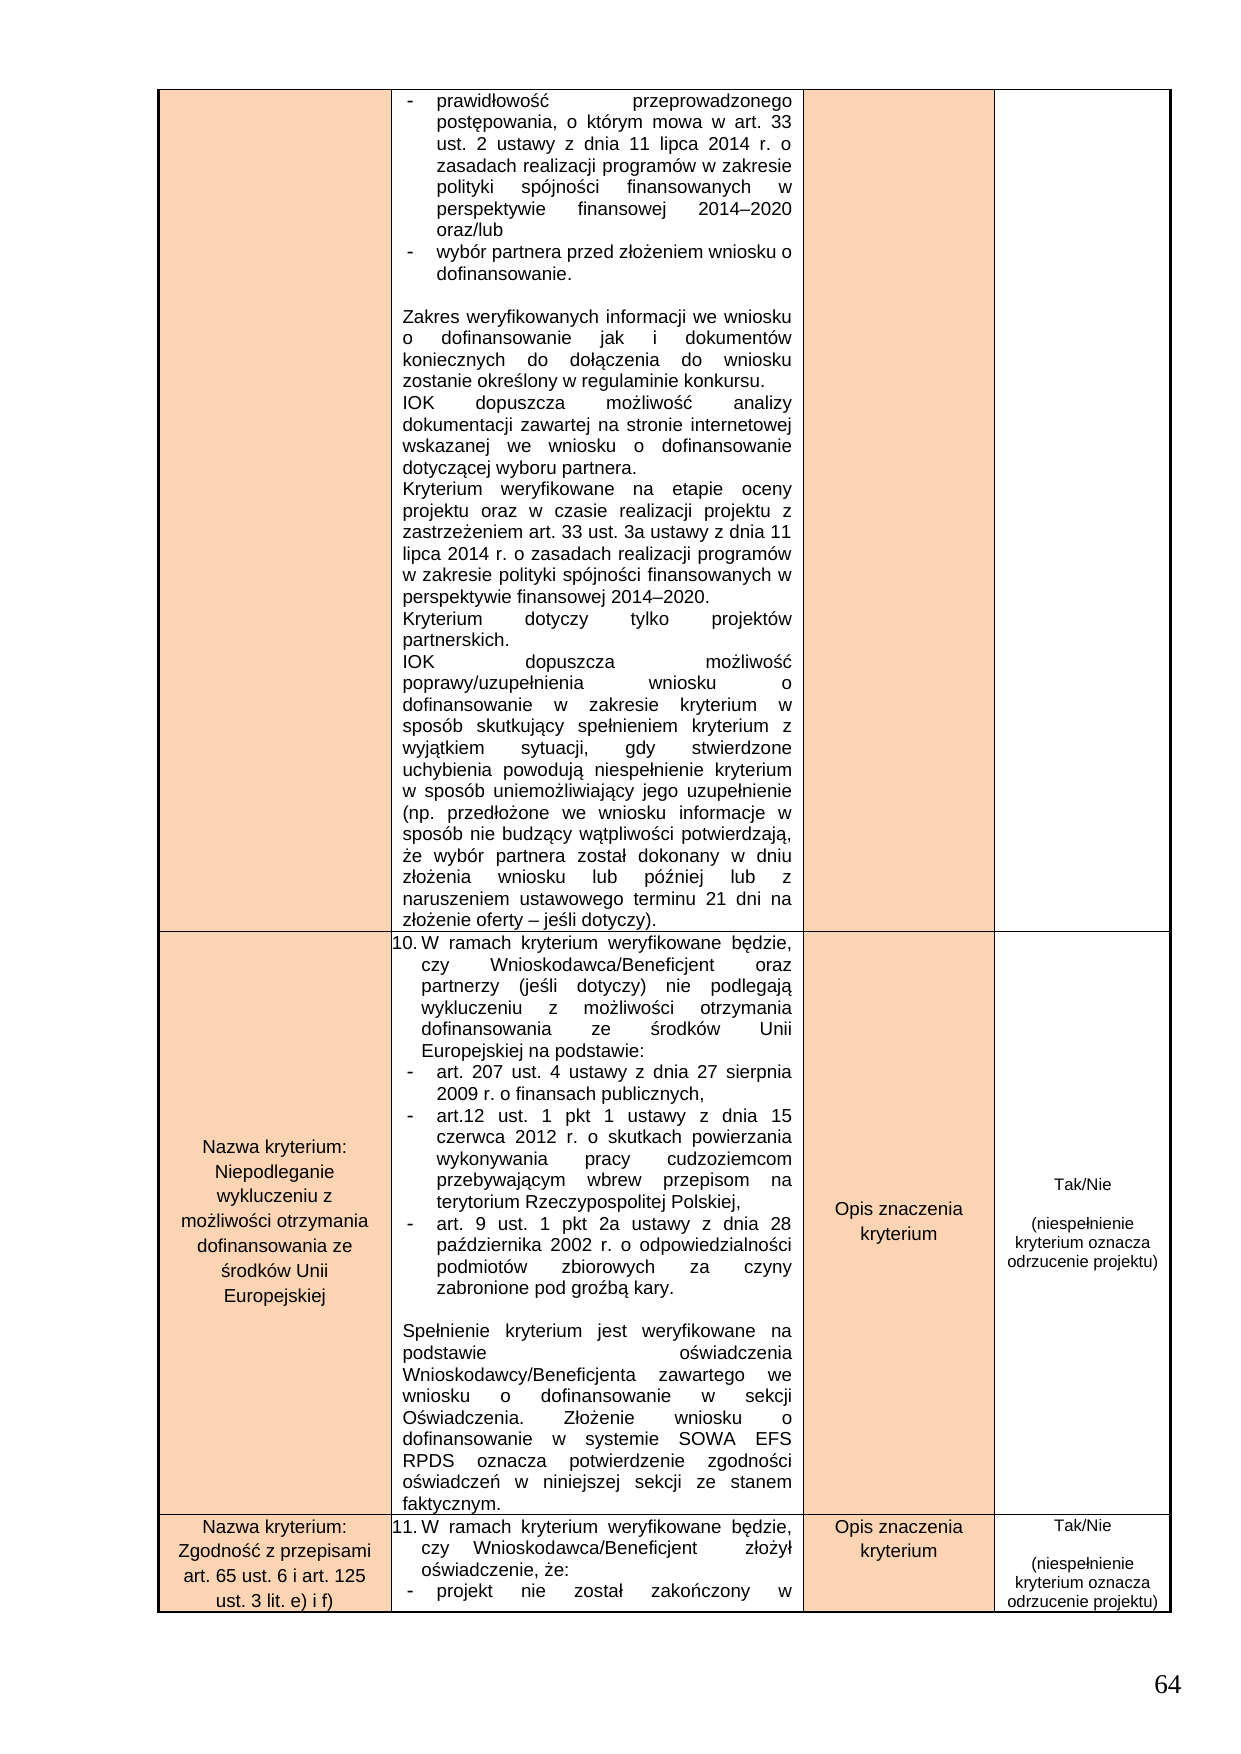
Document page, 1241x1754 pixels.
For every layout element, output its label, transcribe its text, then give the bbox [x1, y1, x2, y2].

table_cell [160, 90, 391, 931]
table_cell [995, 1515, 1169, 1611]
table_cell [804, 90, 994, 931]
table_cell Tak/Nie (niespełnienie kryterium oznacza odrzucenie projektu) [995, 932, 1169, 1514]
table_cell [392, 90, 803, 931]
table_cell Nazwa kryterium: Niepodleganie wykluczeniu z możliwości otrzymania dofinansowania ze środków Unii Europejskiej [160, 932, 391, 1514]
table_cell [392, 1515, 803, 1611]
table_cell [804, 1515, 994, 1611]
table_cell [995, 90, 1169, 931]
table_cell Opis znaczenia kryterium [804, 932, 994, 1514]
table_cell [160, 1515, 391, 1611]
table_cell W ramach kryterium weryfikowane będzie, czy Wnioskodawca/Beneficjent oraz partnerzy (jeśli dotyczy) nie podlegają wykluczeniu z możliwości otrzymania dofinansowania ze środków Unii Europejskiej na podstawie: art. 207 ust. 4 ustawy z dnia 27 sierpnia 2009 r. o finansach publicznych, art.12 ust. 1 pkt 1 ustawy z dnia 15 czerwca 2012 r. o skutkach powierzania wykonywania pracy cudzoziemcom przebywającym wbrew przepisom na terytorium Rzeczypospolitej Polskiej, art. 9 ust. 1 pkt 2a ustawy z dnia 28 października 2002 r. o odpowiedzialności podmiotów zbiorowych za czyny zabronione pod groźbą kary. Spełnienie kryterium jest weryfikowane na podstawie oświadczenia Wnioskodawcy/Beneficjenta zawartego we wniosku o dofinansowanie w sekcji Oświadczenia. Złożenie wniosku o dofinansowanie w systemie SOWA EFS RPDS oznacza potwierdzenie zgodności oświadczeń w niniejszej sekcji ze stanem faktycznym. [392, 932, 803, 1514]
